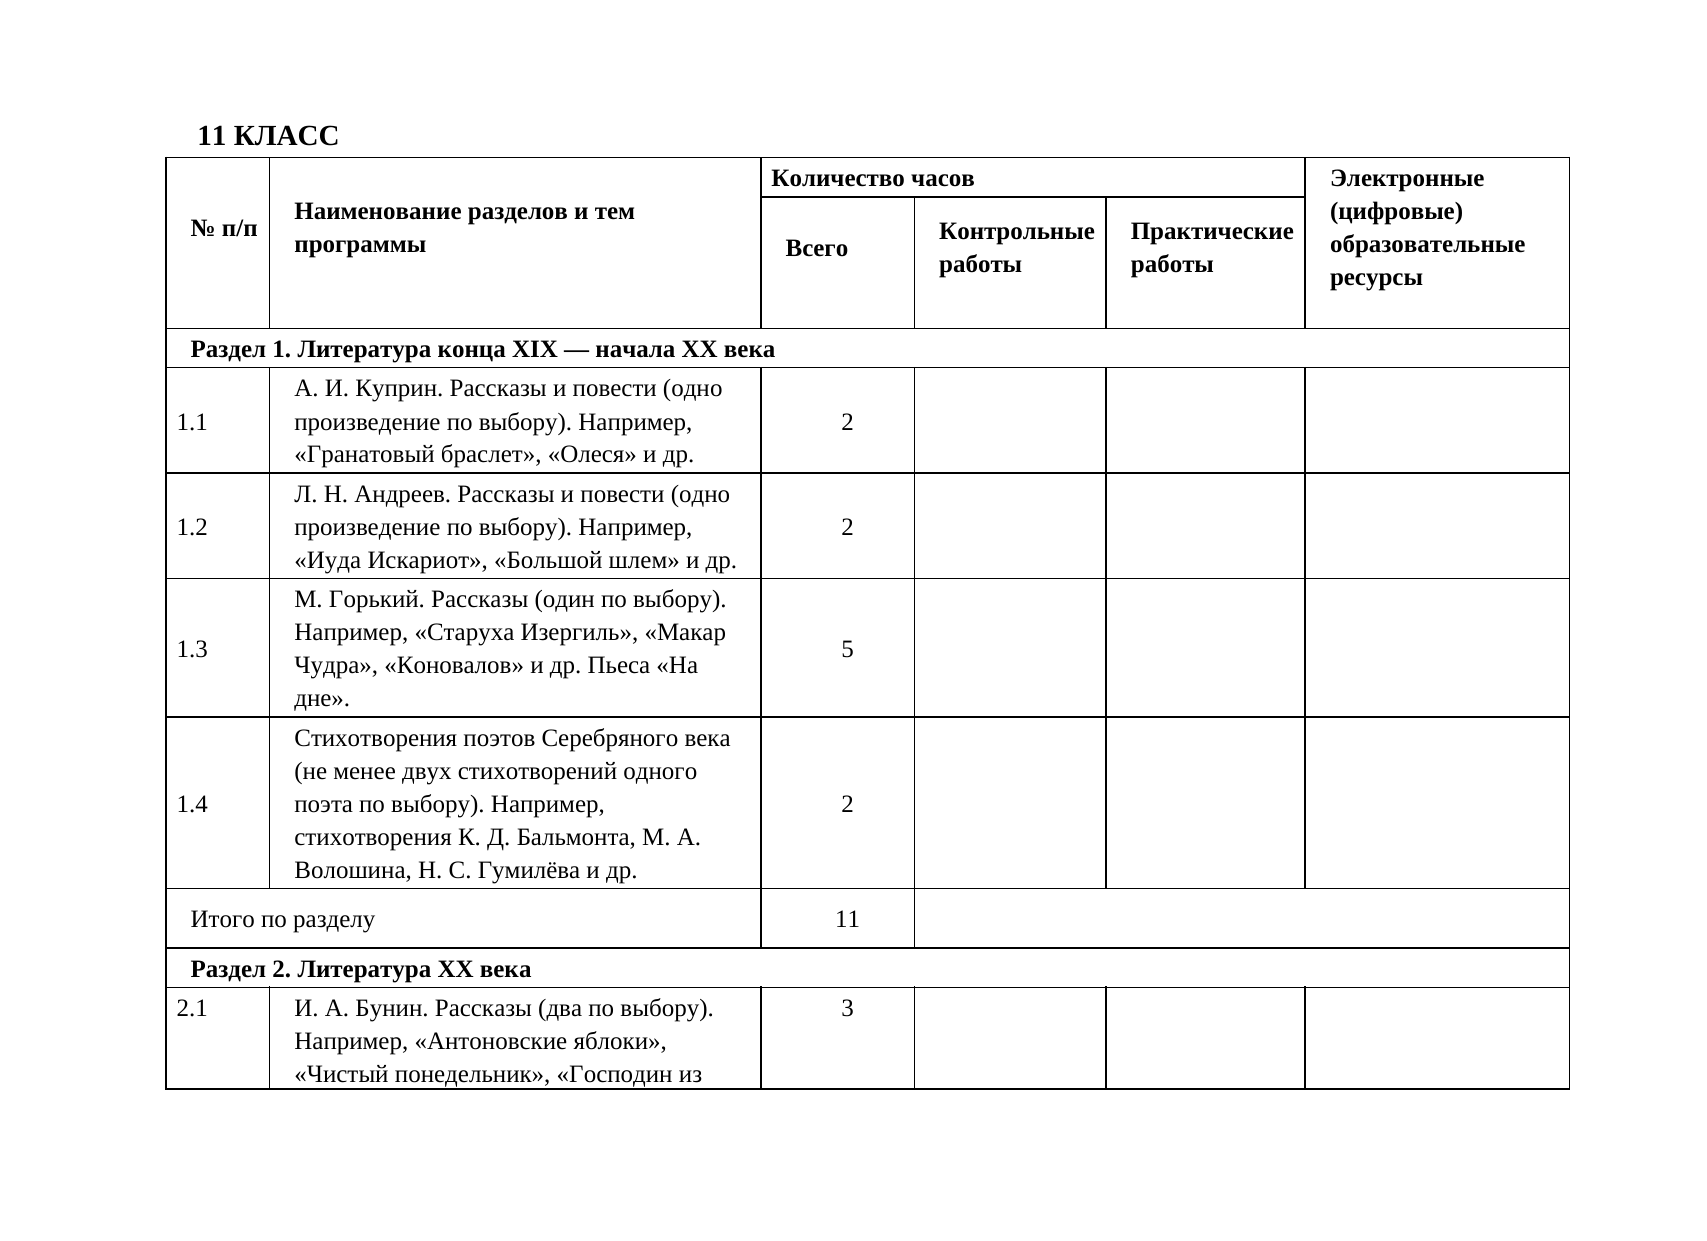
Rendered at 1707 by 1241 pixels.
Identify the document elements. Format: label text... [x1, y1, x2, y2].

table_cell Раздел 1. Литература конца XIX — начала ХХ века [167, 329, 1569, 367]
table_header Электронные (цифровые) образовательные ресурсы [1306, 158, 1569, 327]
table_cell [915, 579, 1105, 716]
table_cell 5 [762, 579, 914, 716]
table_cell [1107, 718, 1304, 887]
table_header Количество часов [762, 158, 1304, 196]
table_cell Практические работы [1107, 198, 1304, 327]
table_cell [1107, 988, 1304, 1088]
table_cell Стихотворения поэтов Серебряного века (не менее двух стихотворений одного поэта по выбору). Например, cтихотворения К. Д. Бальмонта, М. А. Волошина, Н. С. Гумилёва и др. [270, 718, 760, 887]
table_cell [915, 474, 1105, 578]
table_cell 2 [762, 368, 914, 472]
table_cell [915, 988, 1105, 1088]
table_cell Всего [762, 198, 914, 327]
table_cell 1.4 [167, 718, 269, 887]
table_cell [915, 889, 1569, 947]
table_cell 1.3 [167, 579, 269, 716]
table_cell [1306, 474, 1569, 578]
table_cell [270, 988, 760, 1088]
table_cell [915, 718, 1105, 887]
table_cell 2.1 [167, 988, 269, 1088]
table_cell [1107, 368, 1304, 472]
table_cell 2 [762, 474, 914, 578]
table_cell Л. Н. Андреев. Рассказы и повести (одно произведение по выбору). Например, «Иуда Искариот», «Большой шлем» и др. [270, 474, 760, 578]
table_cell А. И. Куприн. Рассказы и повести (одно произведение по выбору). Например, «Гранатовый браслет», «Олеся» и др. [270, 368, 760, 472]
table_cell 11 [762, 889, 914, 947]
text 11 КЛАСС [190, 118, 1618, 152]
table_cell 1.1 [167, 368, 269, 472]
table_cell [1306, 718, 1569, 887]
table_cell Контрольные работы [915, 198, 1105, 327]
table_cell Раздел 2. Литература ХХ века [167, 949, 1569, 986]
table_cell 1.2 [167, 474, 269, 578]
table_cell [1306, 988, 1569, 1088]
table_cell [1306, 368, 1569, 472]
table_cell М. Горький. Рассказы (один по выбору). Например, «Старуха Изергиль», «Макар Чудра», «Коновалов» и др. Пьеса «На дне». [270, 579, 760, 716]
table_cell [1107, 579, 1304, 716]
table_header Наименование разделов и тем программы [270, 158, 760, 327]
table_cell [1306, 579, 1569, 716]
table_cell Итого по разделу [167, 889, 760, 947]
table_cell 3 [762, 988, 914, 1088]
table_cell [1107, 474, 1304, 578]
table_cell [915, 368, 1105, 472]
table_cell 2 [762, 718, 914, 887]
table_header № п/п [167, 158, 269, 327]
